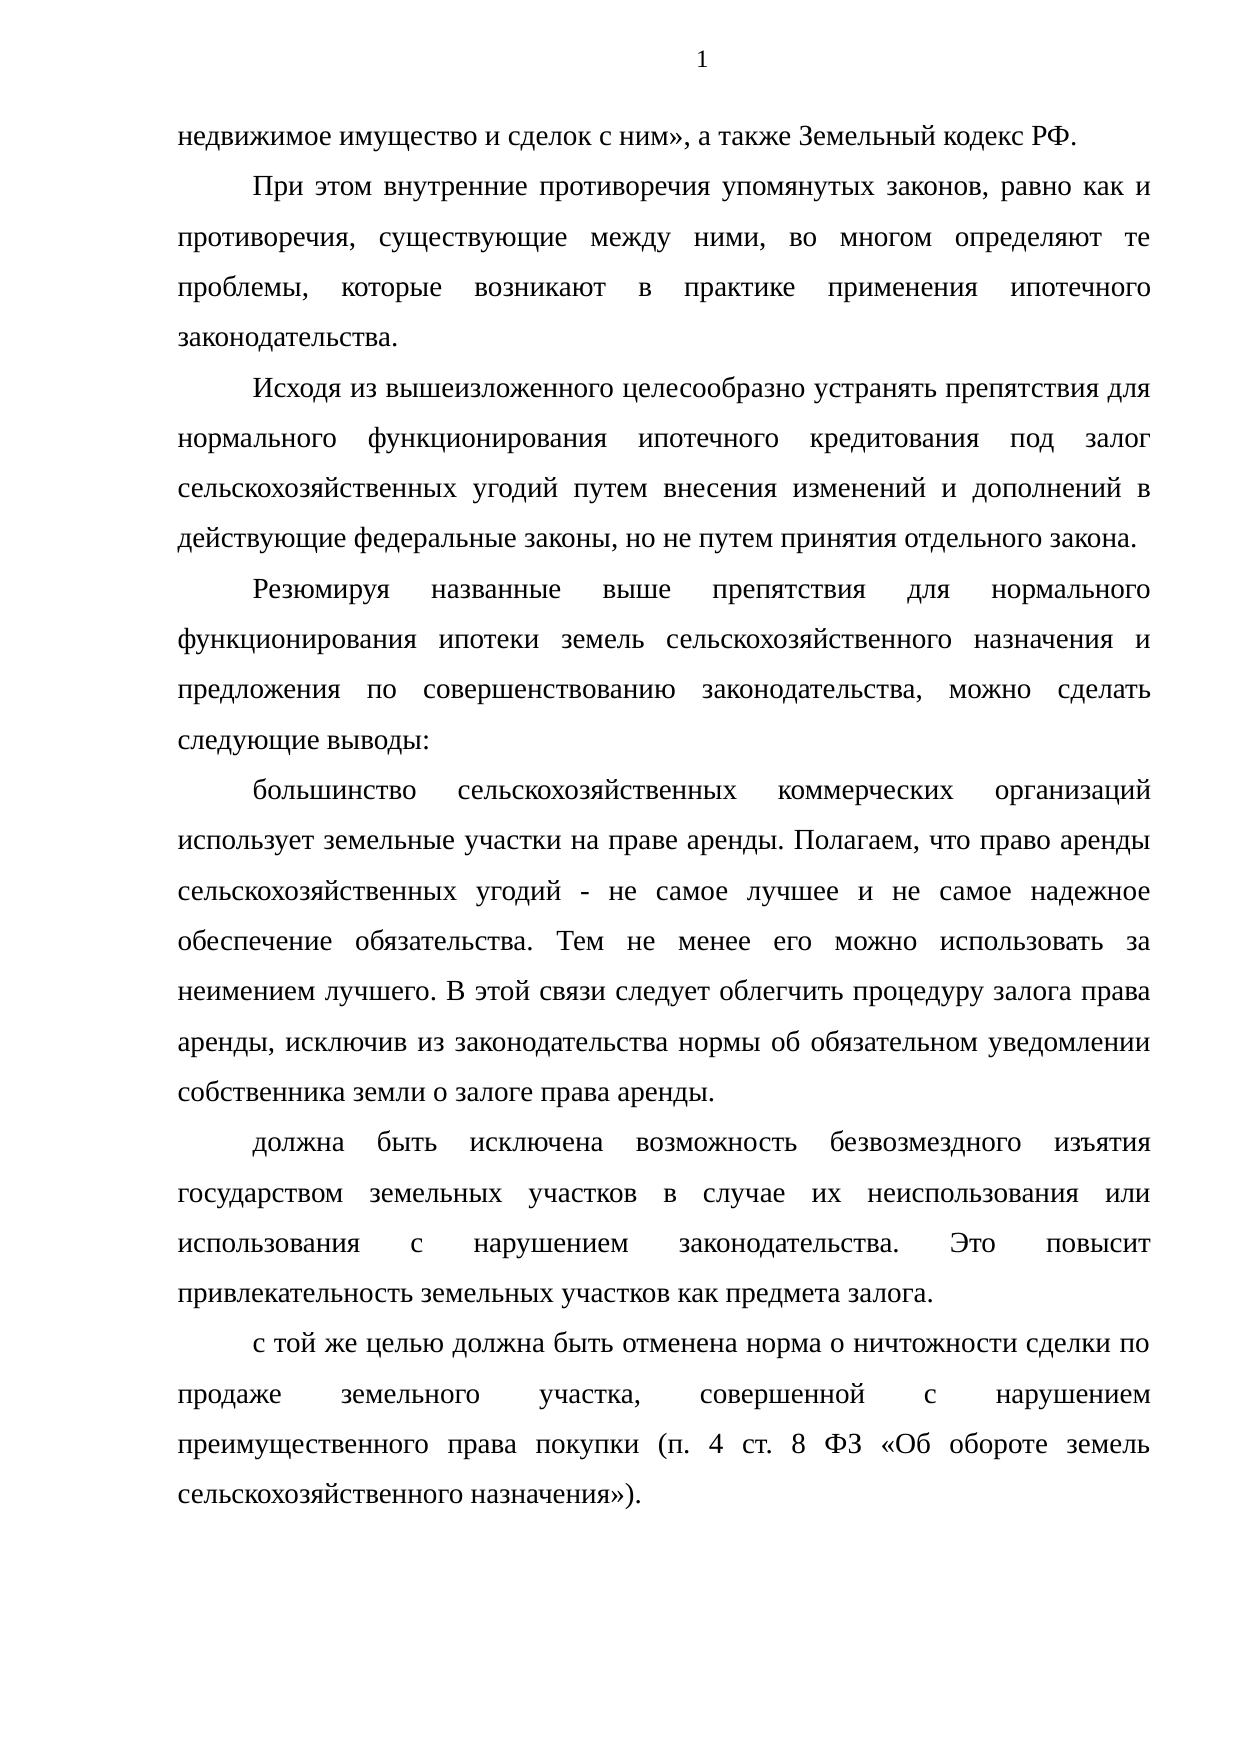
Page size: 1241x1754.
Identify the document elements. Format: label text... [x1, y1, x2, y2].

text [177, 118, 1152, 152]
text Резюмируя названные выше препятствия для нормального функционирования ипотеки земель сельскохозяйственного назначения и предложения по совершенствованию законодательства, можно сделать следующие выводы: [177, 571, 1152, 755]
text с той же целью должна быть отменена норма о ничтожности сделки по продаже земельного участка, совершенной с нарушением преимущественного права покупки (п. 4 ст. 8 ФЗ «Об обороте земель сельскохозяйственного назначения»). [177, 1326, 1152, 1510]
text Исходя из вышеизложенного целесообразно устранять препятствия для нормального функционирования ипотечного кредитования под залог сельскохозяйственных угодий путем внесения изменений и дополнений в действующие федеральные законы, но не путем принятия отдельного закона. [177, 370, 1152, 554]
text большинство сельскохозяйственных коммерческих организаций использует земельные участки на праве аренды. Полагаем, что право аренды сельскохозяйственных угодий - не самое лучшее и не самое надежное обеспечение обязательства. Тем не менее его можно использовать за неимением лучшего. В этой связи следует облегчить процедуру залога права аренды, исключив из законодательства нормы об обязательном уведомлении собственника земли о залоге права аренды. [177, 772, 1152, 1108]
text должна быть исключена возможность безвозмездного изъятия государством земельных участков в случае их неиспользования или использования с нарушением законодательства. Это повысит привлекательность земельных участков как предмета залога. [177, 1124, 1152, 1309]
text При этом внутренние противоречия упомянутых законов, равно как и противоречия, существующие между ними, во многом определяют те проблемы, которые возникают в практике применения ипотечного законодательства. [177, 168, 1152, 353]
